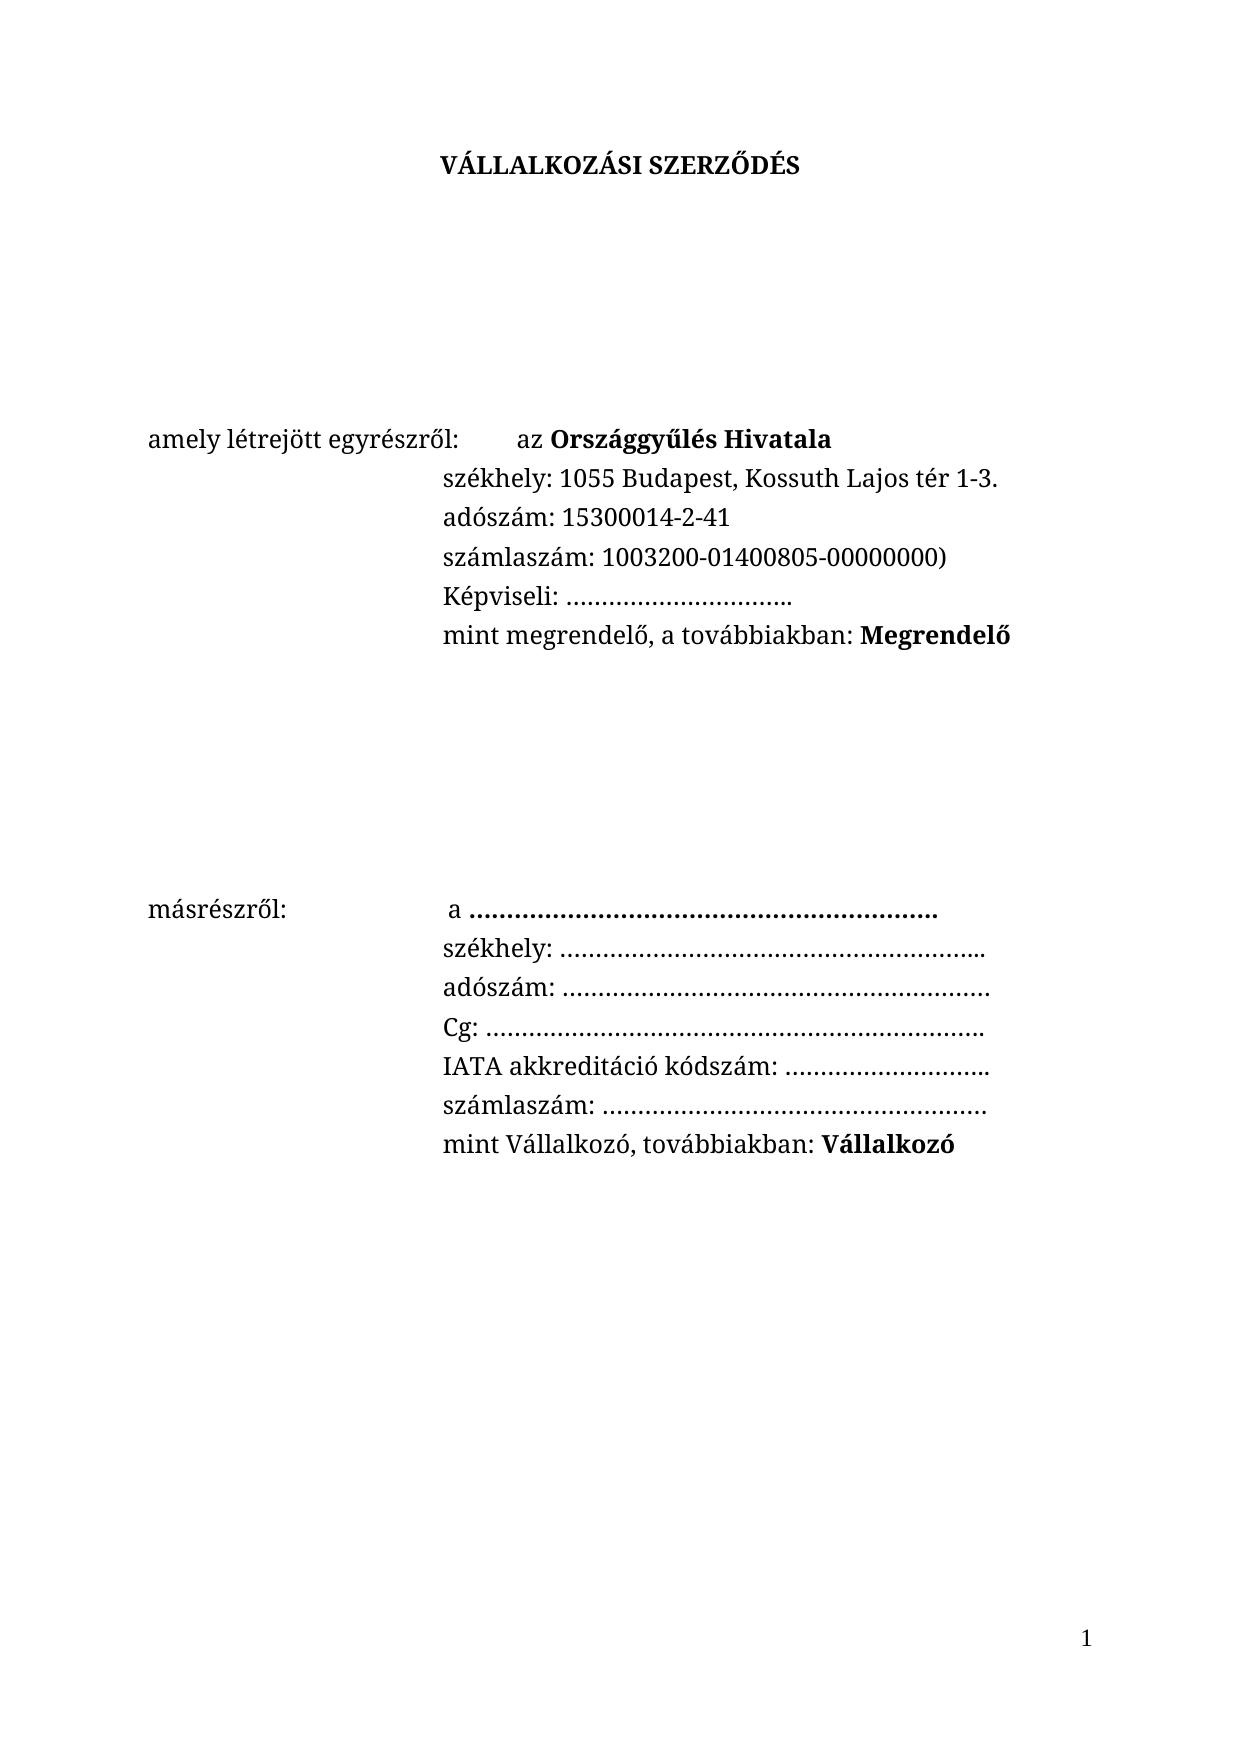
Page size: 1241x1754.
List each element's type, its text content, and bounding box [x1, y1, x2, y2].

text VÁLLALKOZÁSI SZERZŐDÉS [148, 148, 1093, 182]
text számlaszám: ……………………………………………… [443, 1088, 1093, 1122]
text amely létrejött egyrészről: az Országgyűlés Hivatala [148, 422, 1093, 456]
text adószám: …………………………………………………… [369, 970, 1093, 1004]
text másrészről: a …………………………………………………….. [148, 892, 1093, 926]
text számlaszám: 1003200-01400805-00000000) [369, 539, 1093, 573]
text mint megrendelő, a továbbiakban: Megrendelő [369, 618, 1093, 652]
text székhely: …………………………………………………... [443, 931, 1093, 965]
text székhely: 1055 Budapest, Kossuth Lajos tér 1-3. [369, 461, 1093, 495]
text Képviseli: ………………………….. [369, 578, 1093, 612]
text Cg: ……………………………………………………………. [369, 1009, 1093, 1043]
text adószám: 15300014-2-41 [369, 500, 1093, 534]
text mint Vállalkozó, továbbiakban: Vállalkozó [369, 1127, 1093, 1161]
text IATA akkreditáció kódszám: ……………………….. [369, 1048, 1093, 1082]
